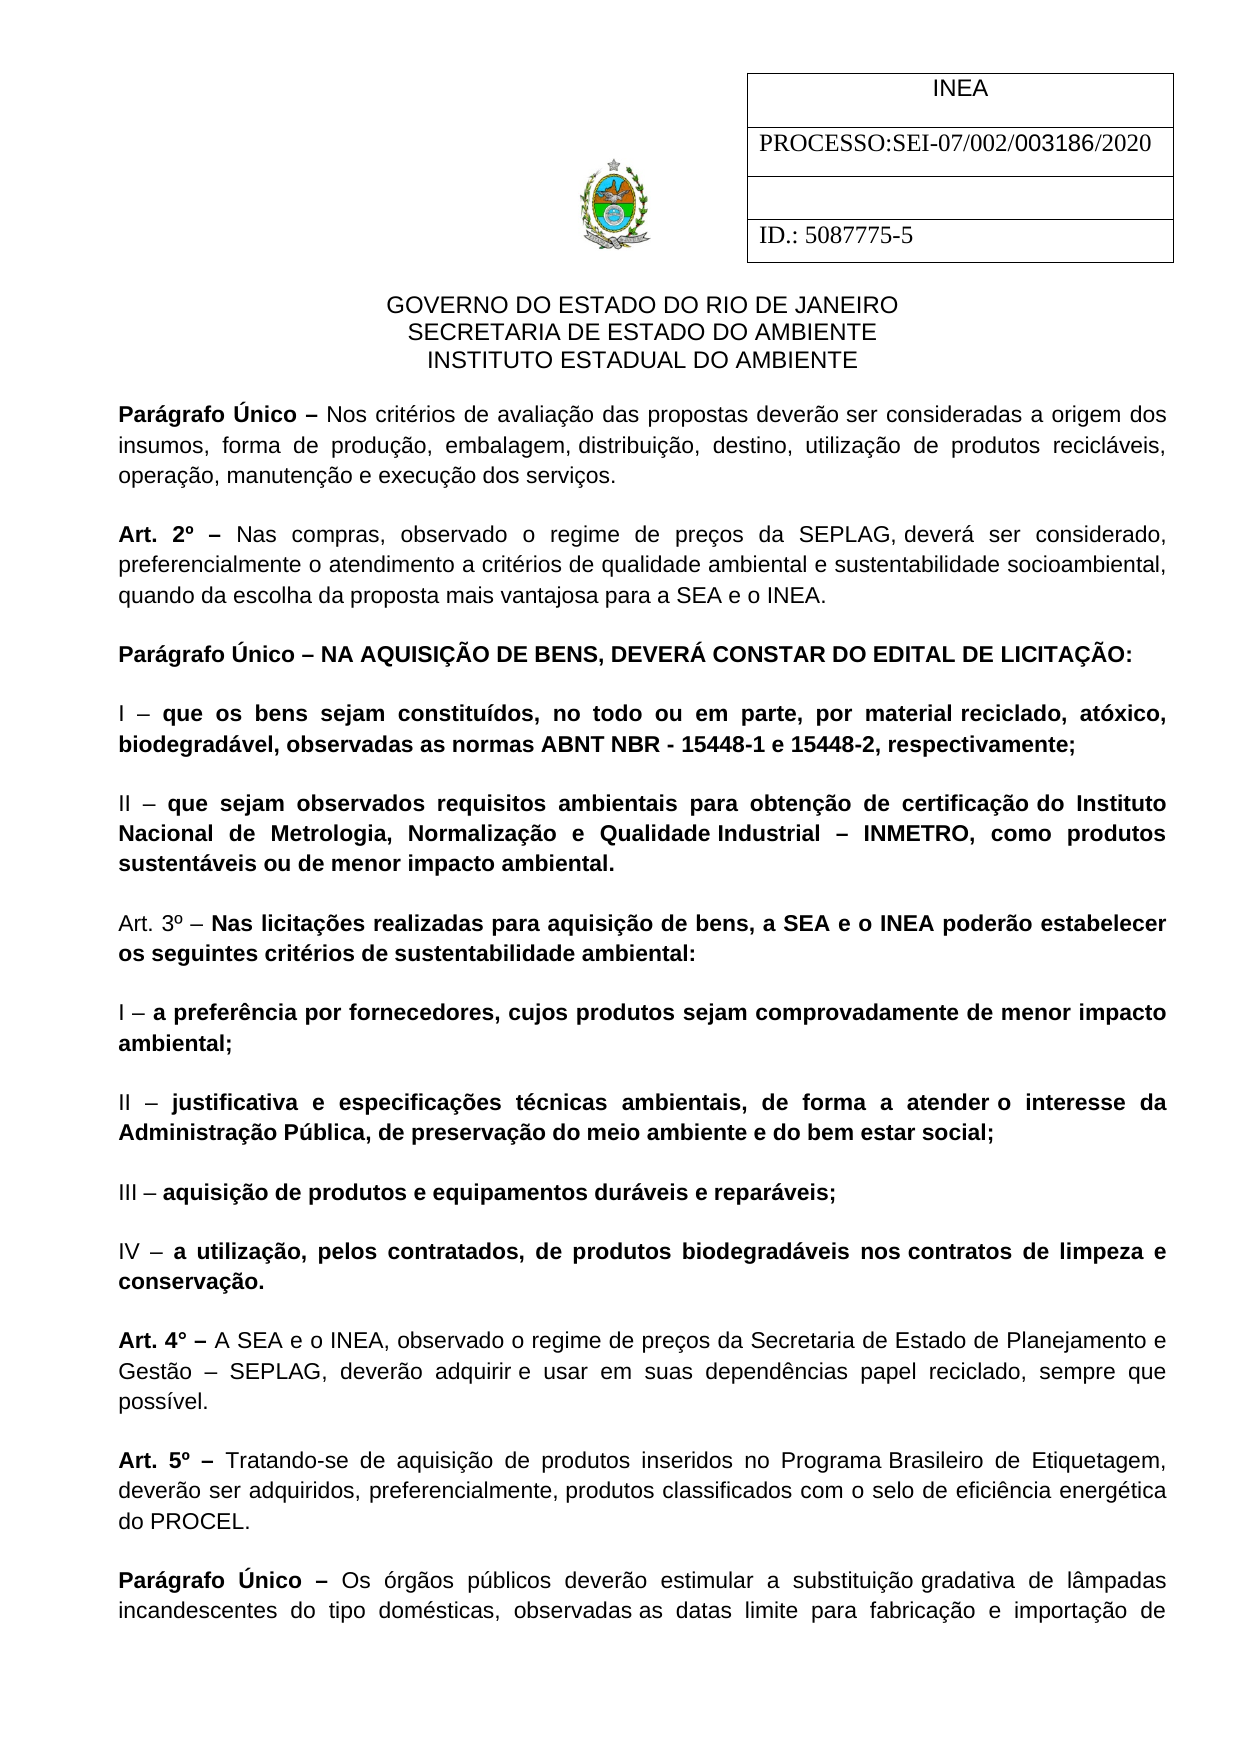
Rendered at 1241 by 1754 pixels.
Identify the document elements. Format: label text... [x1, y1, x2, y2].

text I – a preferência por fornecedores, cujos produtos sejam comprovadamente de menor impacto ambiental; [118, 999, 1167, 1056]
text IV – a utilização, pelos contratados, de produtos biodegradáveis nos contratos de limpeza e conservação. [118, 1238, 1167, 1294]
text II – justificativa e especificações técnicas ambientais, de forma a atender o interesse da Administração Pública, de preservação do meio ambiente e do bem estar social; [118, 1089, 1167, 1145]
text Art. 4° – A SEA e o INEA, observado o regime de preços da Secretaria de Estado de Planejamento e Gestão – SEPLAG, deverão adquirir e usar em suas dependências papel reciclado, sempre que possível. [118, 1327, 1167, 1414]
text Parágrafo Único – NA AQUISIÇÃO DE BENS, DEVERÁ CONSTAR DO EDITAL DE LICITAÇÃO: [118, 641, 1167, 667]
text Art. 5º – Tratando-se de aquisição de produtos inseridos no Programa Brasileiro de Etiquetagem, deverão ser adquiridos, preferencialmente, produtos classificados com o selo de eficiência energética do PROCEL. [118, 1447, 1167, 1534]
text Art. 3º – Nas licitações realizadas para aquisição de bens, a SEA e o INEA poderão estabelecer os seguintes critérios de sustentabilidade ambiental: [118, 910, 1167, 966]
text I – que os bens sejam constituídos, no todo ou em parte, por material reciclado, atóxico, biodegradável, observadas as normas ABNT NBR - 15448-1 e 15448-2, respectivamente; [118, 700, 1167, 757]
text III – aquisição de produtos e equipamentos duráveis e reparáveis; [118, 1178, 1167, 1205]
text II – que sejam observados requisitos ambientais para obtenção de certificação do Instituto Nacional de Metrologia, Normalização e Qualidade Industrial – INMETRO, como produtos sustentáveis ou de menor impacto ambiental. [118, 790, 1167, 877]
picture [577, 158, 652, 251]
text Art. 2º – Nas compras, observado o regime de preços da SEPLAG, deverá ser considerado, preferencialmente o atendimento a critérios de qualidade ambiental e sustentabilidade socioambiental, quando da escolha da proposta mais vantajosa para a SEA e o INEA. [118, 521, 1167, 608]
text Parágrafo Único – Nos critérios de avaliação das propostas deverão ser consideradas a origem dos insumos, forma de produção, embalagem, distribuição, destino, utilização de produtos recicláveis, operação, manutenção e execução dos serviços. [118, 401, 1167, 488]
